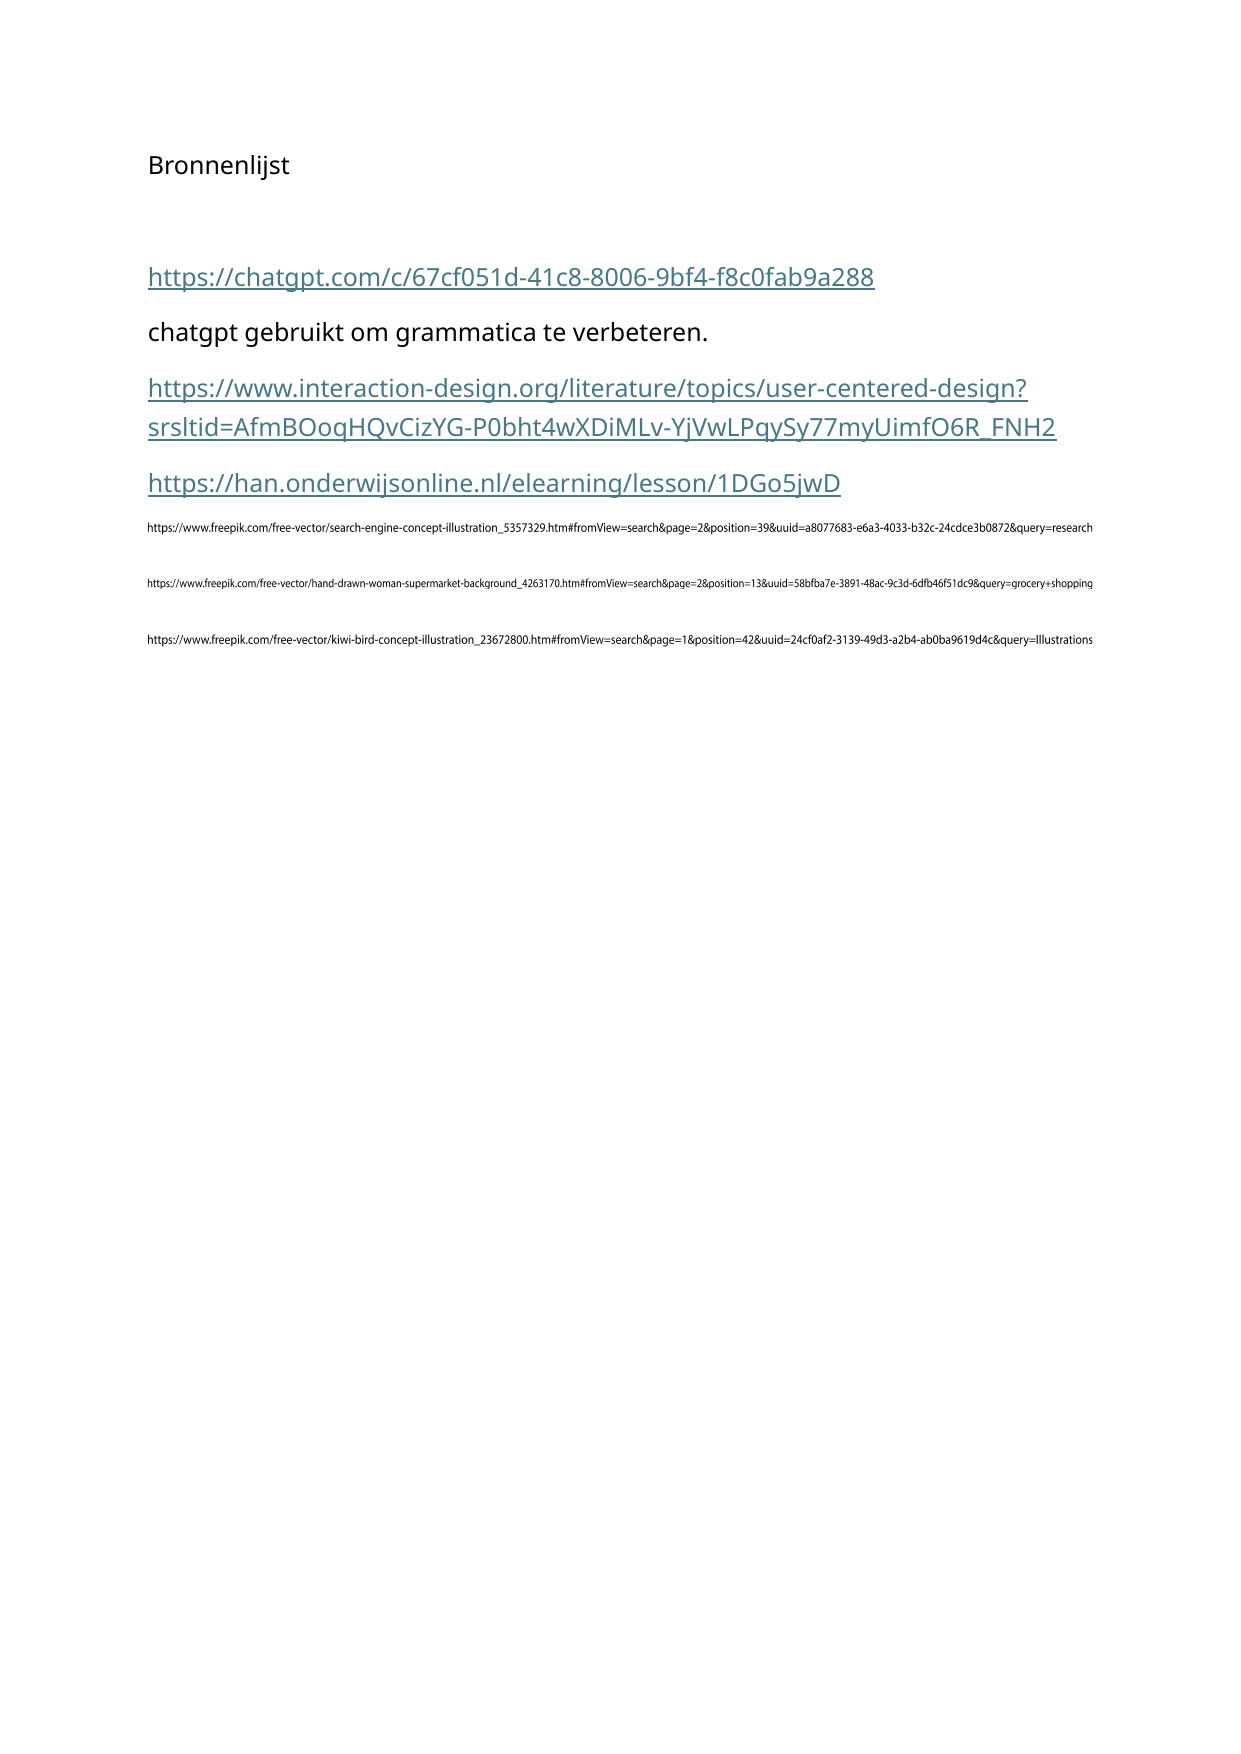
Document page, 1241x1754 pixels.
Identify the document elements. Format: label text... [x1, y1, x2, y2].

text chatgpt gebruikt om grammatica te verbeteren. [148, 315, 1093, 349]
text https://chatgpt.com/c/67cf051d-41c8-8006-9bf4-f8c0fab9a288 [148, 259, 1093, 293]
text https://han.onderwijsonline.nl/elearning/lesson/1DGo5jwD [148, 466, 1093, 500]
text https://www.interaction-design.org/literature/topics/user-centered-design?srsltid=AfmBOoqHQvCizYG-P0bht4wXDiMLv-YjVwLPqySy77myUimfO6R_FNH2 [148, 371, 1093, 444]
text Bronnenlijst [148, 148, 1093, 182]
